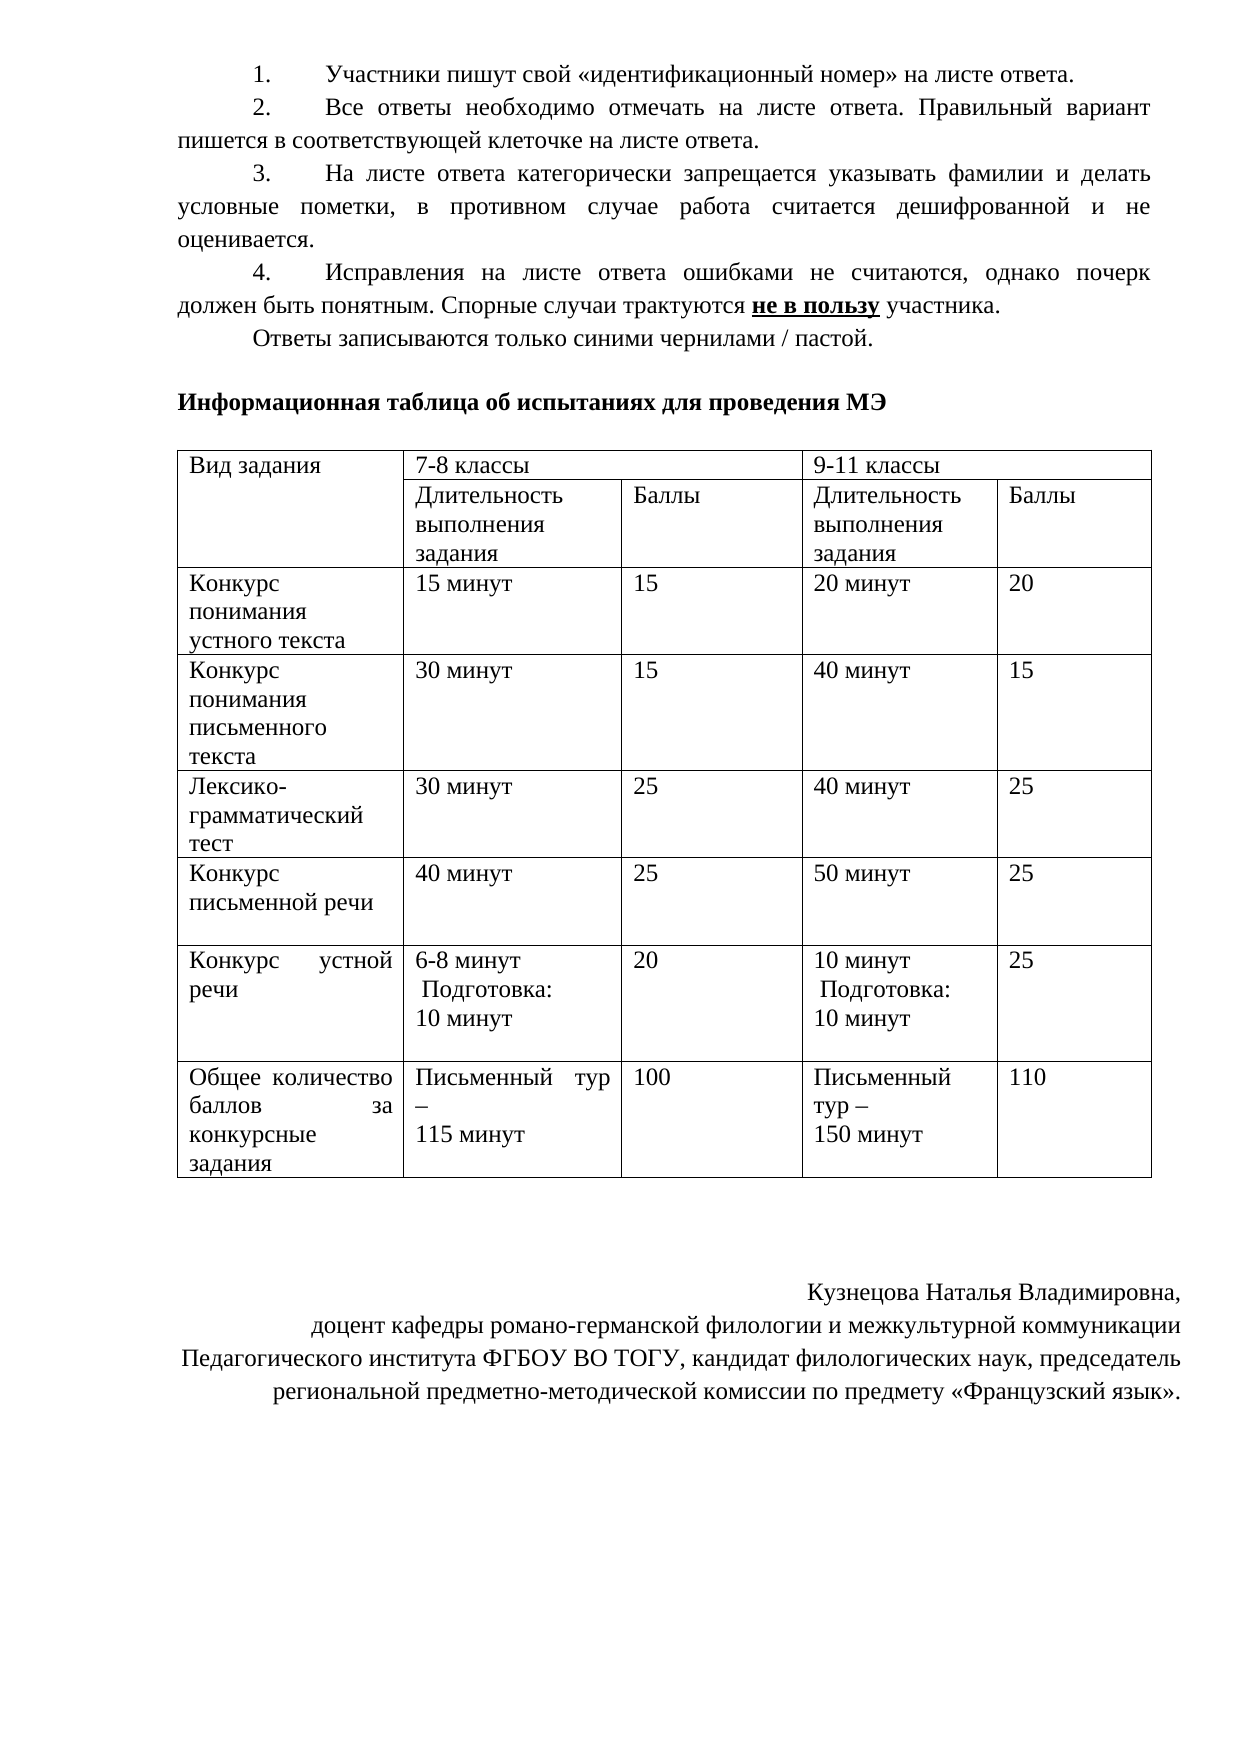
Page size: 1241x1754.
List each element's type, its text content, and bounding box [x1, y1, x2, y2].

table_cell Письменный тур – 115 минут [404, 1062, 621, 1177]
table_cell Лексико-грамматический тест [178, 771, 403, 857]
table_cell 15 [998, 655, 1151, 770]
text Кузнецова Наталья Владимировна, [177, 1277, 1181, 1305]
table_cell 15 [622, 568, 802, 654]
table_cell 20 [998, 568, 1151, 654]
table_cell 6-8 минут Подготовка: 10 минут [404, 946, 621, 1061]
table_cell Баллы [622, 480, 802, 567]
table_cell 30 минут [404, 771, 621, 857]
table_cell 20 минут [803, 568, 997, 654]
list На листе ответа категорически запрещается указывать фамилии и делать условные пометки, в противном случае работа считается дешифрованной и не оценивается. [177, 158, 1152, 253]
table_cell 20 [622, 946, 802, 1061]
table_cell 10 минут Подготовка: 10 минут [803, 946, 997, 1061]
table_cell 100 [622, 1062, 802, 1177]
table_cell Конкурс понимания устного текста [178, 568, 403, 654]
table_cell 30 минут [404, 655, 621, 770]
table_cell 25 [622, 858, 802, 944]
table_cell 15 [622, 655, 802, 770]
table_cell Конкурс письменной речи [178, 858, 403, 944]
list Все ответы необходимо отмечать на листе ответа. Правильный вариант пишется в соответствующей клеточке на листе ответа. [177, 92, 1152, 154]
text доцент кафедры романо-германской филологии и межкультурной коммуникации Педагогического института ФГБОУ ВО ТОГУ, кандидат филологических наук, председатель региональной предметно-методической комиссии по предмету «Французский язык». [177, 1310, 1181, 1404]
text Ответы записываются только синими чернилами / пастой. [177, 323, 1152, 352]
list Исправления на листе ответа ошибками не считаются, однако почерк должен быть понятным. Спорные случаи трактуются не в пользу участника. [177, 257, 1152, 319]
text Информационная таблица об испытаниях для проведения МЭ [177, 387, 1152, 416]
table_cell 25 [998, 771, 1151, 857]
table_header 7-8 классы [404, 451, 802, 479]
table_cell 50 минут [803, 858, 997, 944]
table_cell Длительность выполнения задания [803, 480, 997, 567]
table_header 9-11 классы [803, 451, 1151, 479]
table_cell 40 минут [803, 655, 997, 770]
table_cell Длительность выполнения задания [404, 480, 621, 567]
table_cell 25 [622, 771, 802, 857]
table_cell 110 [998, 1062, 1151, 1177]
table_cell 25 [998, 946, 1151, 1061]
table_cell Конкурс понимания письменного текста [178, 655, 403, 770]
table_cell Конкурс устной речи [178, 946, 403, 1061]
table_cell 25 [998, 858, 1151, 944]
table_cell 40 минут [803, 771, 997, 857]
table_cell Баллы [998, 480, 1151, 567]
table_cell Общее количество баллов за конкурсные задания [178, 1062, 403, 1177]
table_cell 15 минут [404, 568, 621, 654]
table_header Вид задания [178, 451, 403, 567]
list Участники пишут свой «идентификационный номер» на листе ответа. [177, 59, 1152, 88]
table_cell Письменный тур – 150 минут [803, 1062, 997, 1177]
table_cell 40 минут [404, 858, 621, 944]
